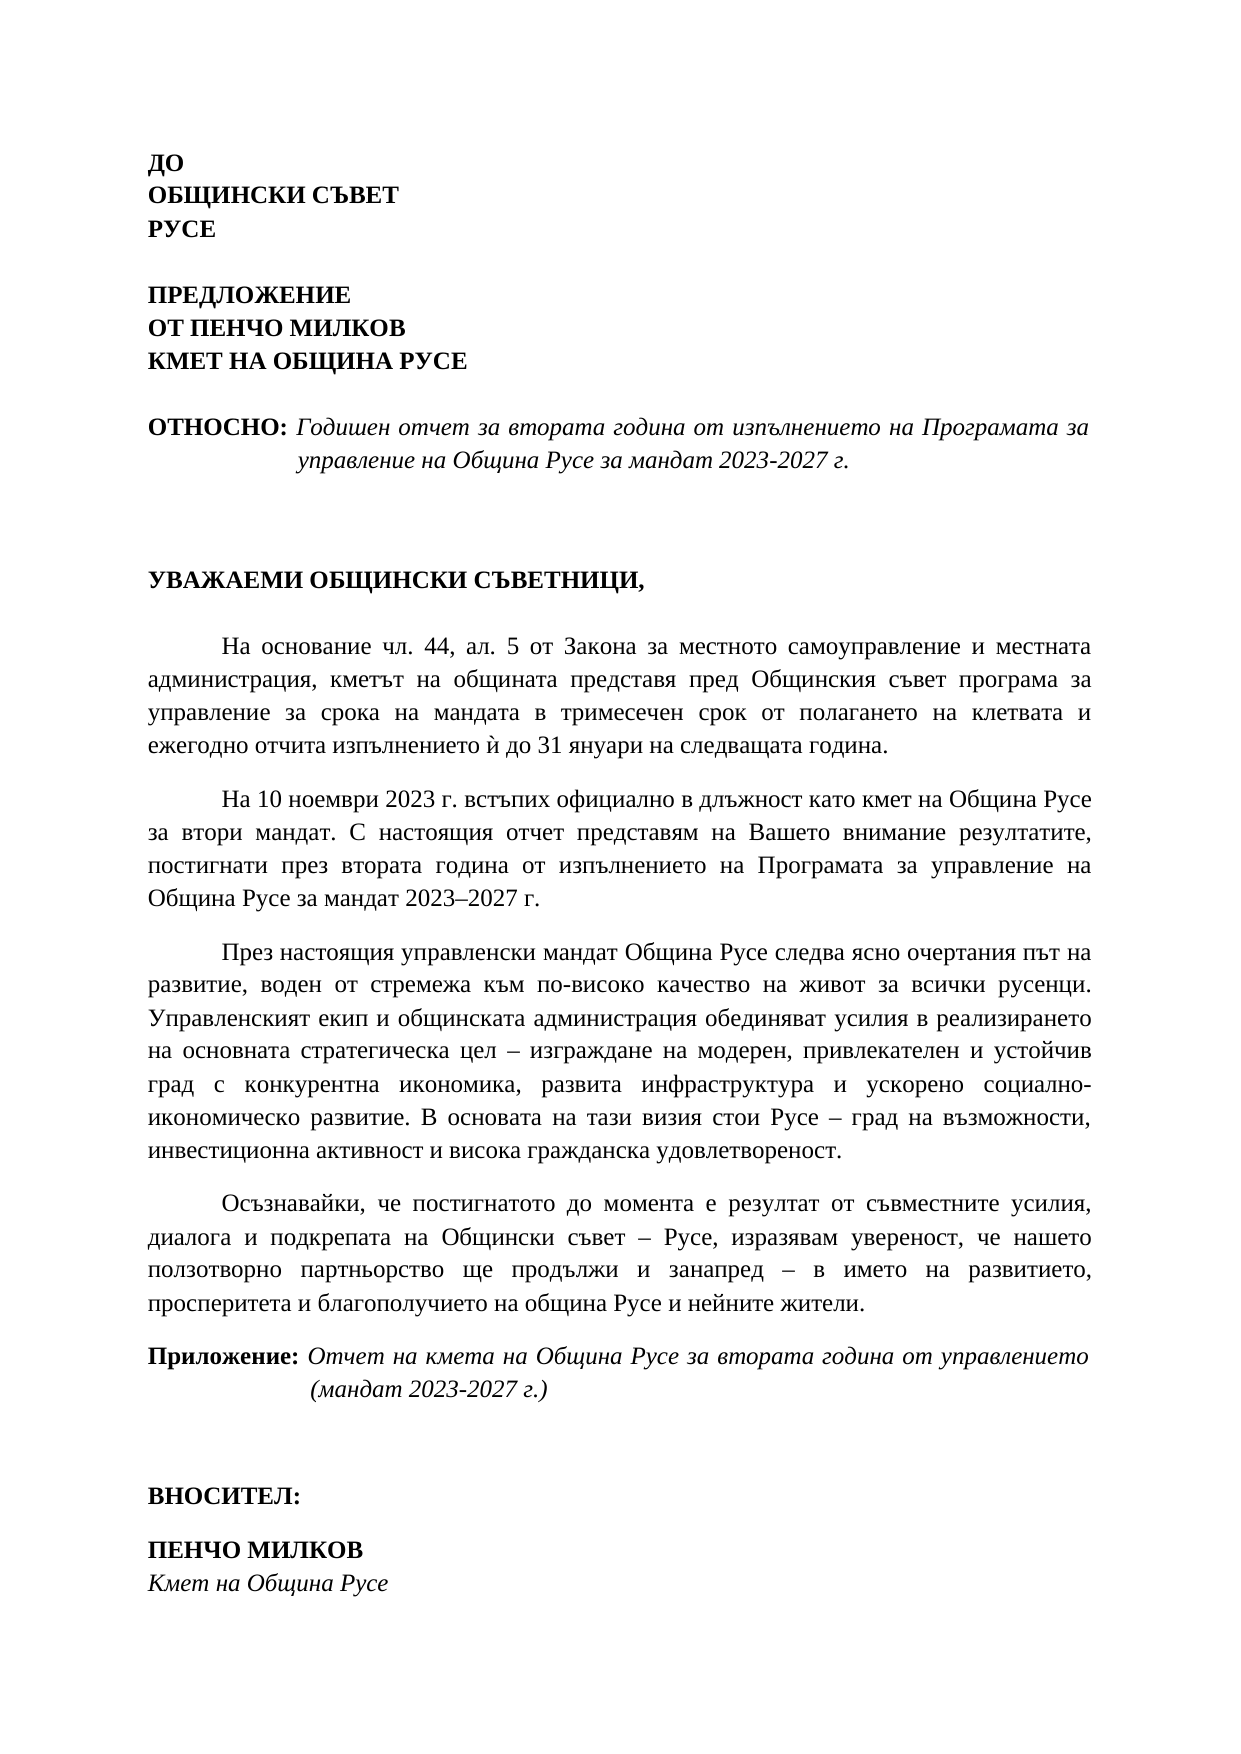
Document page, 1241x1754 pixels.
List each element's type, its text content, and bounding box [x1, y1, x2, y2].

text На основание чл. 44, ал. 5 от Закона за местното самоуправление и местната администрация, кметът на общината представя пред Общинския съвет програма за управление за срока на мандата в тримесечен срок от полагането на клетвата и ежегодно отчита изпълнението ѝ до 31 януари на следващата година. [148, 631, 1093, 758]
text ОТНОСНО: Годишен отчет за втората година от изпълнението на Програмата за управление на Община Русе за мандат 2023-2027 г. [148, 412, 1093, 473]
text ОБЩИНСКИ СЪВЕТ [148, 181, 1093, 209]
text КМЕТ НА ОБЩИНА РУСЕ [148, 346, 1093, 374]
text Осъзнавайки, че постигнатото до момента е резултат от съвместните усилия, диалога и подкрепата на Общински съвет – Русе, изразявам увереност, че нашето ползотворно партньорство ще продължи и занапред – в името на развитието, просперитета и благополучието на община Русе и нейните жители. [148, 1188, 1093, 1316]
text Кмет на Община Русе [148, 1568, 1093, 1597]
text УВАЖАЕМИ ОБЩИНСКИ СЪВЕТНИЦИ, [148, 565, 1093, 593]
text ПЕНЧО МИЛКОВ [148, 1535, 1093, 1564]
text ВНОСИТЕЛ: [148, 1481, 1093, 1510]
text ДО [148, 148, 1093, 176]
text През настоящия управленски мандат Община Русе следва ясно очертания път на развитие, воден от стремежа към по-високо качество на живот за всички русенци. Управленският екип и общинската администрация обединяват усилия в реализирането на основната стратегическа цел – изграждане на модерен, привлекателен и устойчив град с конкурентна икономика, развита инфраструктура и ускорено социално-икономическо развитие. В основата на тази визия стои Русе – град на възможности, инвестиционна активност и висока гражданска удовлетвореност. [148, 937, 1093, 1163]
text ПРЕДЛОЖЕНИЕ [148, 280, 1093, 308]
text На 10 ноември 2023 г. встъпих официално в длъжност като кмет на Община Русе за втори мандат. С настоящия отчет представям на Вашето внимание резултатите, постигнати през втората година от изпълнението на Програмата за управление на Община Русе за мандат 2023–2027 г. [148, 784, 1093, 911]
text ОТ ПЕНЧО МИЛКОВ [148, 313, 1093, 341]
text Приложение: Отчет на кмета на Община Русе за втората година от управлението (мандат 2023-2027 г.) [148, 1341, 1093, 1403]
text РУСЕ [148, 214, 1093, 242]
